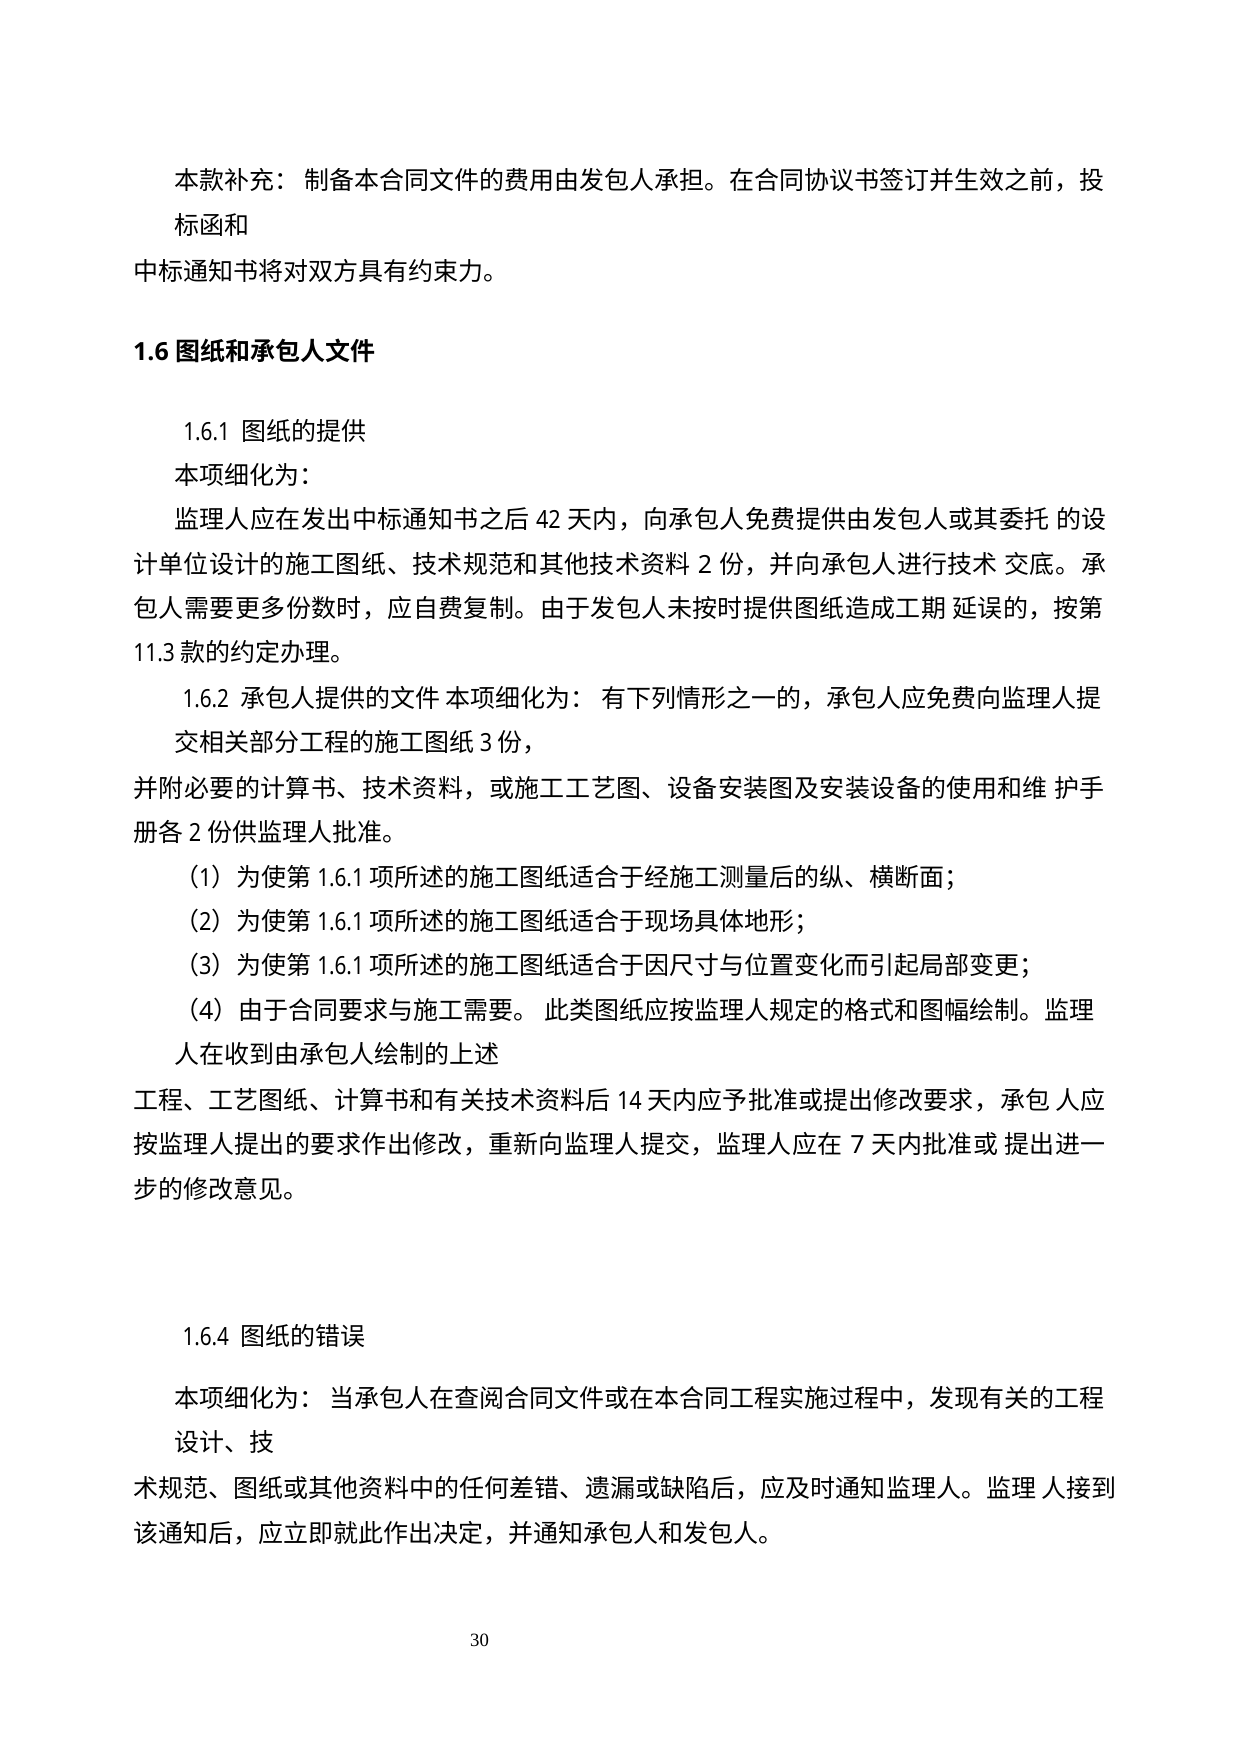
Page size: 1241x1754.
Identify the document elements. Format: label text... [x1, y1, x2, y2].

text 并附必要的计算书、技术资料，或施工工艺图、设备安装图及安装设备的使用和维 护手册各 2 份供监理人批准。 [133, 767, 1106, 850]
text 术规范、图纸或其他资料中的任何差错、遗漏或缺陷后，应及时通知监理人。监理 人接到该通知后，应立即就此作出决定，并通知承包人和发包人。 [133, 1467, 1118, 1551]
text 1.6.2 承包人提供的文件 本项细化为： 有下列情形之一的，承包人应免费向监理人提交相关部分工程的施工图纸 3 份， [174, 677, 1118, 761]
text 工程、工艺图纸、计算书和有关技术资料后 14 天内应予批准或提出修改要求，承包 人应按监理人提出的要求作出修改，重新向监理人提交，监理人应在 7 天内批准或 提出进一步的修改意见。 [133, 1079, 1106, 1207]
text 1.6 图纸和承包人文件 [133, 329, 1124, 369]
text （4）由于合同要求与施工需要。 此类图纸应按监理人规定的格式和图幅绘制。监理人在收到由承包人绘制的上述 [174, 988, 1106, 1073]
text 1.6.1 图纸的提供 [183, 409, 1124, 449]
text 1.6.4 图纸的错误 [182, 1292, 1124, 1372]
text 监理人应在发出中标通知书之后 42 天内，向承包人免费提供由发包人或其委托 的设计单位设计的施工图纸、技术规范和其他技术资料 2 份，并向承包人进行技术 交底。承包人需要更多份数时，应自费复制。由于发包人未按时提供图纸造成工期 延误的，按第 11.3 款的约定办理。 [133, 498, 1106, 671]
text 中标通知书将对双方具有约束力。 [133, 250, 576, 289]
text （3）为使第 1.6.1 项所述的施工图纸适合于因尺寸与位置变化而引起局部变更； [174, 944, 1124, 984]
text 本项细化为： [174, 454, 1124, 493]
text 本项细化为： 当承包人在查阅合同文件或在本合同工程实施过程中，发现有关的工程设计、技 [174, 1376, 1119, 1461]
text （1）为使第 1.6.1 项所述的施工图纸适合于经施工测量后的纵、横断面； [174, 856, 1124, 896]
text 本款补充： 制备本合同文件的费用由发包人承担。在合同协议书签订并生效之前，投标函和 [174, 159, 1106, 244]
text （2）为使第 1.6.1 项所述的施工图纸适合于现场具体地形； [174, 900, 1124, 940]
